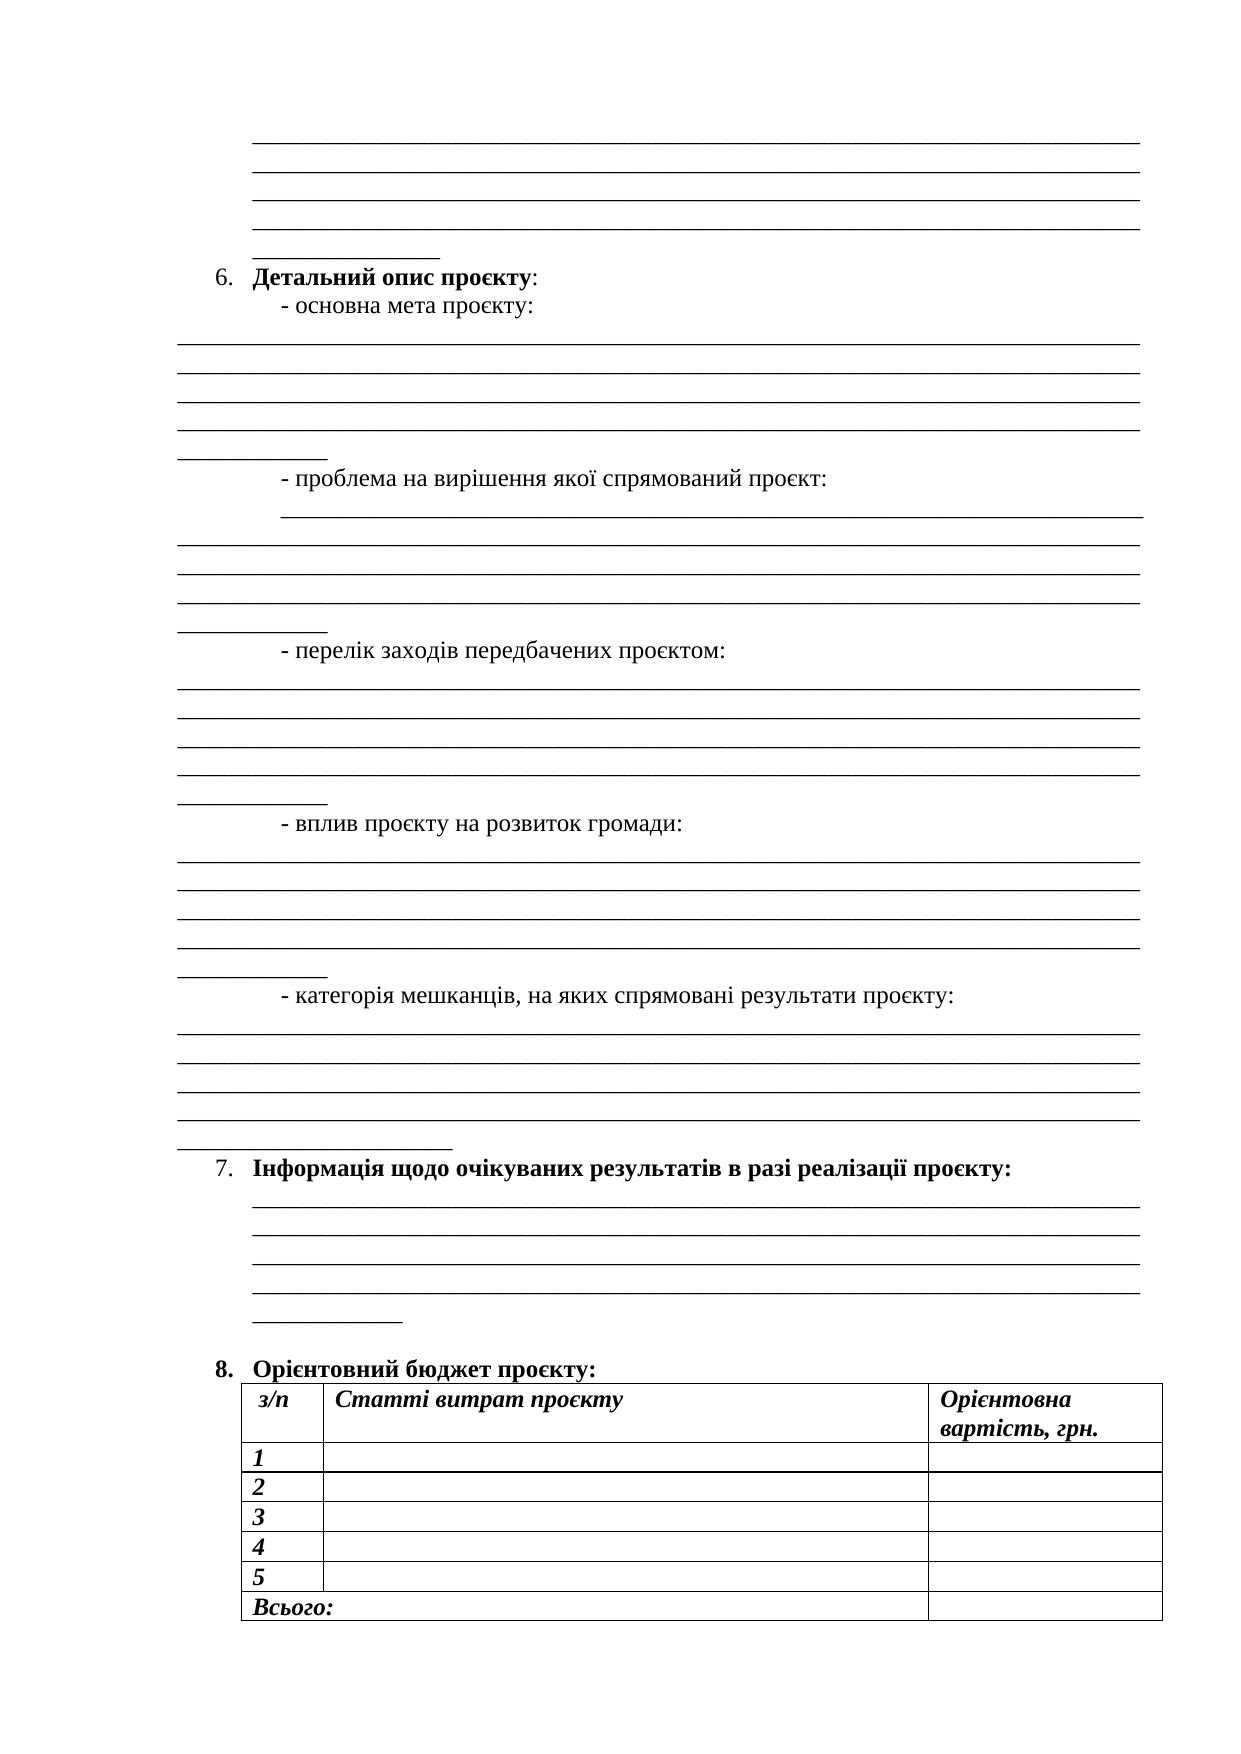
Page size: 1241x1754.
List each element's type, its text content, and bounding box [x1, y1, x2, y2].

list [215, 118, 1152, 262]
table_cell 3 [242, 1502, 323, 1531]
table_cell [929, 1443, 1162, 1471]
table_header з/п [242, 1384, 323, 1442]
text ________________________________________________________________________________________________________________________________________________________________________________________________________________________________________________________________________________________________________________________________ [177, 319, 1152, 463]
table_cell Всього: [242, 1592, 928, 1620]
text ________________________________________________________________________________________________________________________________________________________________________________________________________________________________________________________________________________________________________________________________ [177, 664, 1152, 808]
text - категорія мешканців, на яких спрямовані результати проєкту: [177, 981, 1152, 1009]
table_cell 1 [242, 1443, 323, 1471]
list Детальний опис проєкту: [215, 262, 1152, 291]
table_cell [929, 1562, 1162, 1591]
table_cell [929, 1532, 1162, 1561]
text __________________________________________________________________________________________________________________________________________________________________________________________________________________________________________________________________________________________________________________________________________ [177, 1009, 1152, 1153]
table_cell [324, 1473, 928, 1501]
text - перелік заходів передбачених проєктом: [177, 636, 1152, 664]
list Інформація щодо очікуваних результатів в разі реалізації проєкту: ________________________________________________________________________________________________________________________________________________________________________________________________________________________________________________________________________________________________________ [215, 1153, 1152, 1326]
table_cell [929, 1473, 1162, 1501]
table_header Статті витрат проєкту [324, 1384, 928, 1442]
table_cell [324, 1502, 928, 1531]
table_cell [929, 1502, 1162, 1531]
table_header Орієнтовна вартість, грн. [929, 1384, 1162, 1442]
table_cell 5 [242, 1562, 323, 1591]
text ________________________________________________________________________________________________________________________________________________________________________________________________________________________________________________________________________________________________________________________________ [177, 837, 1152, 981]
table_cell 2 [242, 1473, 323, 1501]
table_cell [324, 1443, 928, 1471]
table_cell [929, 1592, 1162, 1620]
text - вплив проєкту на розвиток громади: [177, 808, 1152, 837]
table_cell [324, 1532, 928, 1561]
text - проблема на вирішення якої спрямований проєкт: [177, 463, 1152, 492]
table_cell [324, 1562, 928, 1591]
text ________________________________________________________________________________________________________________________________________________________________________________________________________________________________________________________________________________________________________________________ [177, 492, 1152, 636]
text - основна мета проєкту: [177, 291, 1152, 319]
table_cell 4 [242, 1532, 323, 1561]
list Орієнтовний бюджет проєкту: [215, 1354, 1152, 1383]
